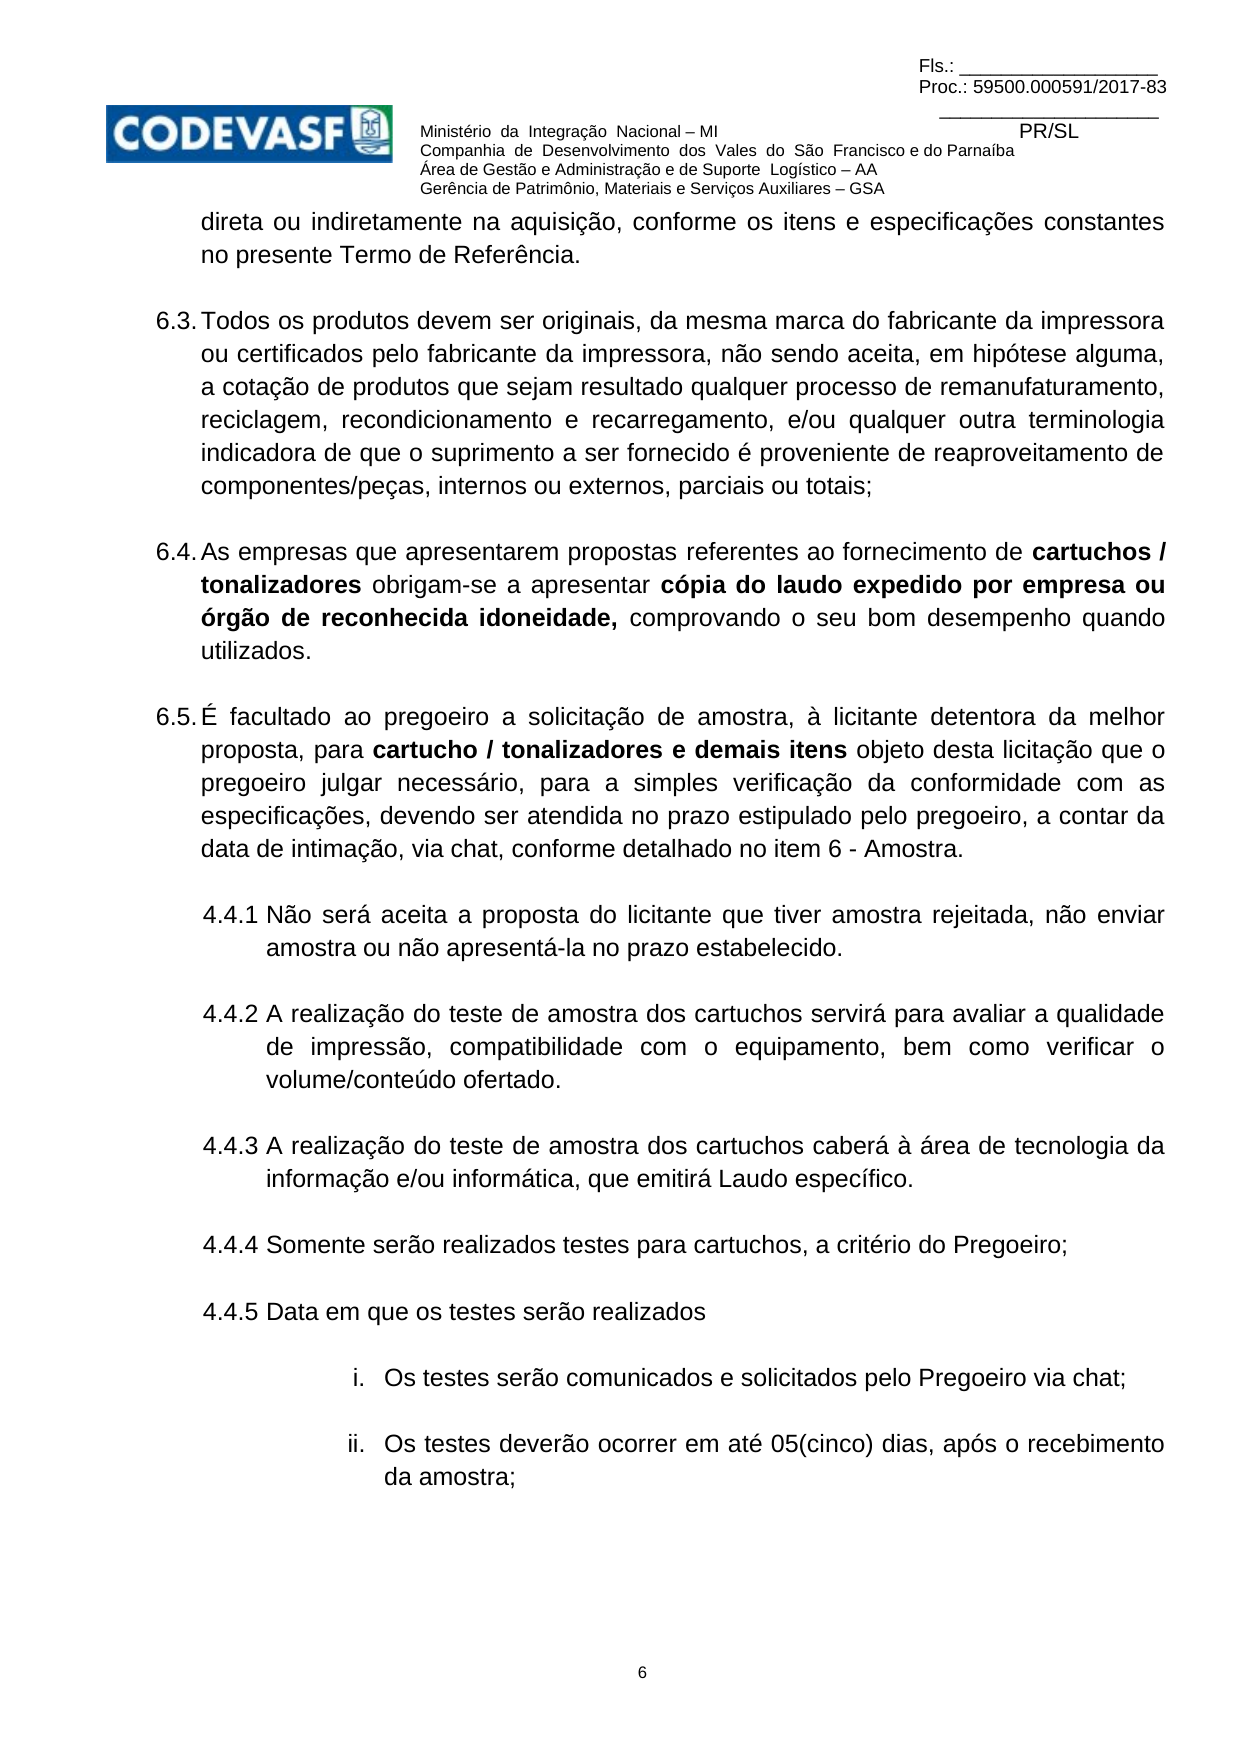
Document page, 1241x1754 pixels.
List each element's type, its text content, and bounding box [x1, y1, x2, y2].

subtitle Somente serão realizados testes para cartuchos, a critério do Pregoeiro; [203, 1230, 1166, 1259]
subtitle A realização do teste de amostra dos cartuchos servirá para avaliar a qualidade de impressão, compatibilidade com o equipamento, bem como verificar o volume/conteúdo ofertado. [203, 999, 1166, 1094]
subtitle Data em que os testes serão realizados [203, 1296, 1166, 1325]
picture [106, 105, 393, 163]
list É facultado ao pregoeiro a solicitação de amostra, à licitante detentora da melhor proposta, para cartucho / tonalizadores e demais itens objeto desta licitação que o pregoeiro julgar necessário, para a simples verificação da conformidade com as especificações, devendo ser atendida no prazo estipulado pelo pregoeiro, a contar da data de intimação, via chat, conforme detalhado no item 6 - Amostra. [156, 702, 1166, 863]
subtitle A realização do teste de amostra dos cartuchos caberá à área de tecnologia da informação e/ou informática, que emitirá Laudo específico. [203, 1131, 1166, 1193]
subtitle Não será aceita a proposta do licitante que tiver amostra rejeitada, não enviar amostra ou não apresentá-la no prazo estabelecido. [203, 900, 1166, 962]
list Todos os produtos devem ser originais, da mesma marca do fabricante da impressora ou certificados pelo fabricante da impressora, não sendo aceita, em hipótese alguma, a cotação de produtos que sejam resultado qualquer processo de remanufaturamento, reciclagem, recondicionamento e recarregamento, e/ou qualquer outra terminologia indicadora de que o suprimento a ser fornecido é proveniente de reaproveitamento de componentes/peças, internos ou externos, parciais ou totais; [156, 306, 1166, 500]
list Os testes deverão ocorrer em até 05(cinco) dias, após o recebimento da amostra; [365, 1428, 1166, 1490]
list Os testes serão comunicados e solicitados pelo Pregoeiro via chat; [365, 1362, 1166, 1391]
list As empresas que apresentarem propostas referentes ao fornecimento de cartuchos / tonalizadores obrigam-se a apresentar cópia do laudo expedido por empresa ou órgão de reconhecida idoneidade, comprovando o seu bom desempenho quando utilizados. [156, 537, 1166, 665]
